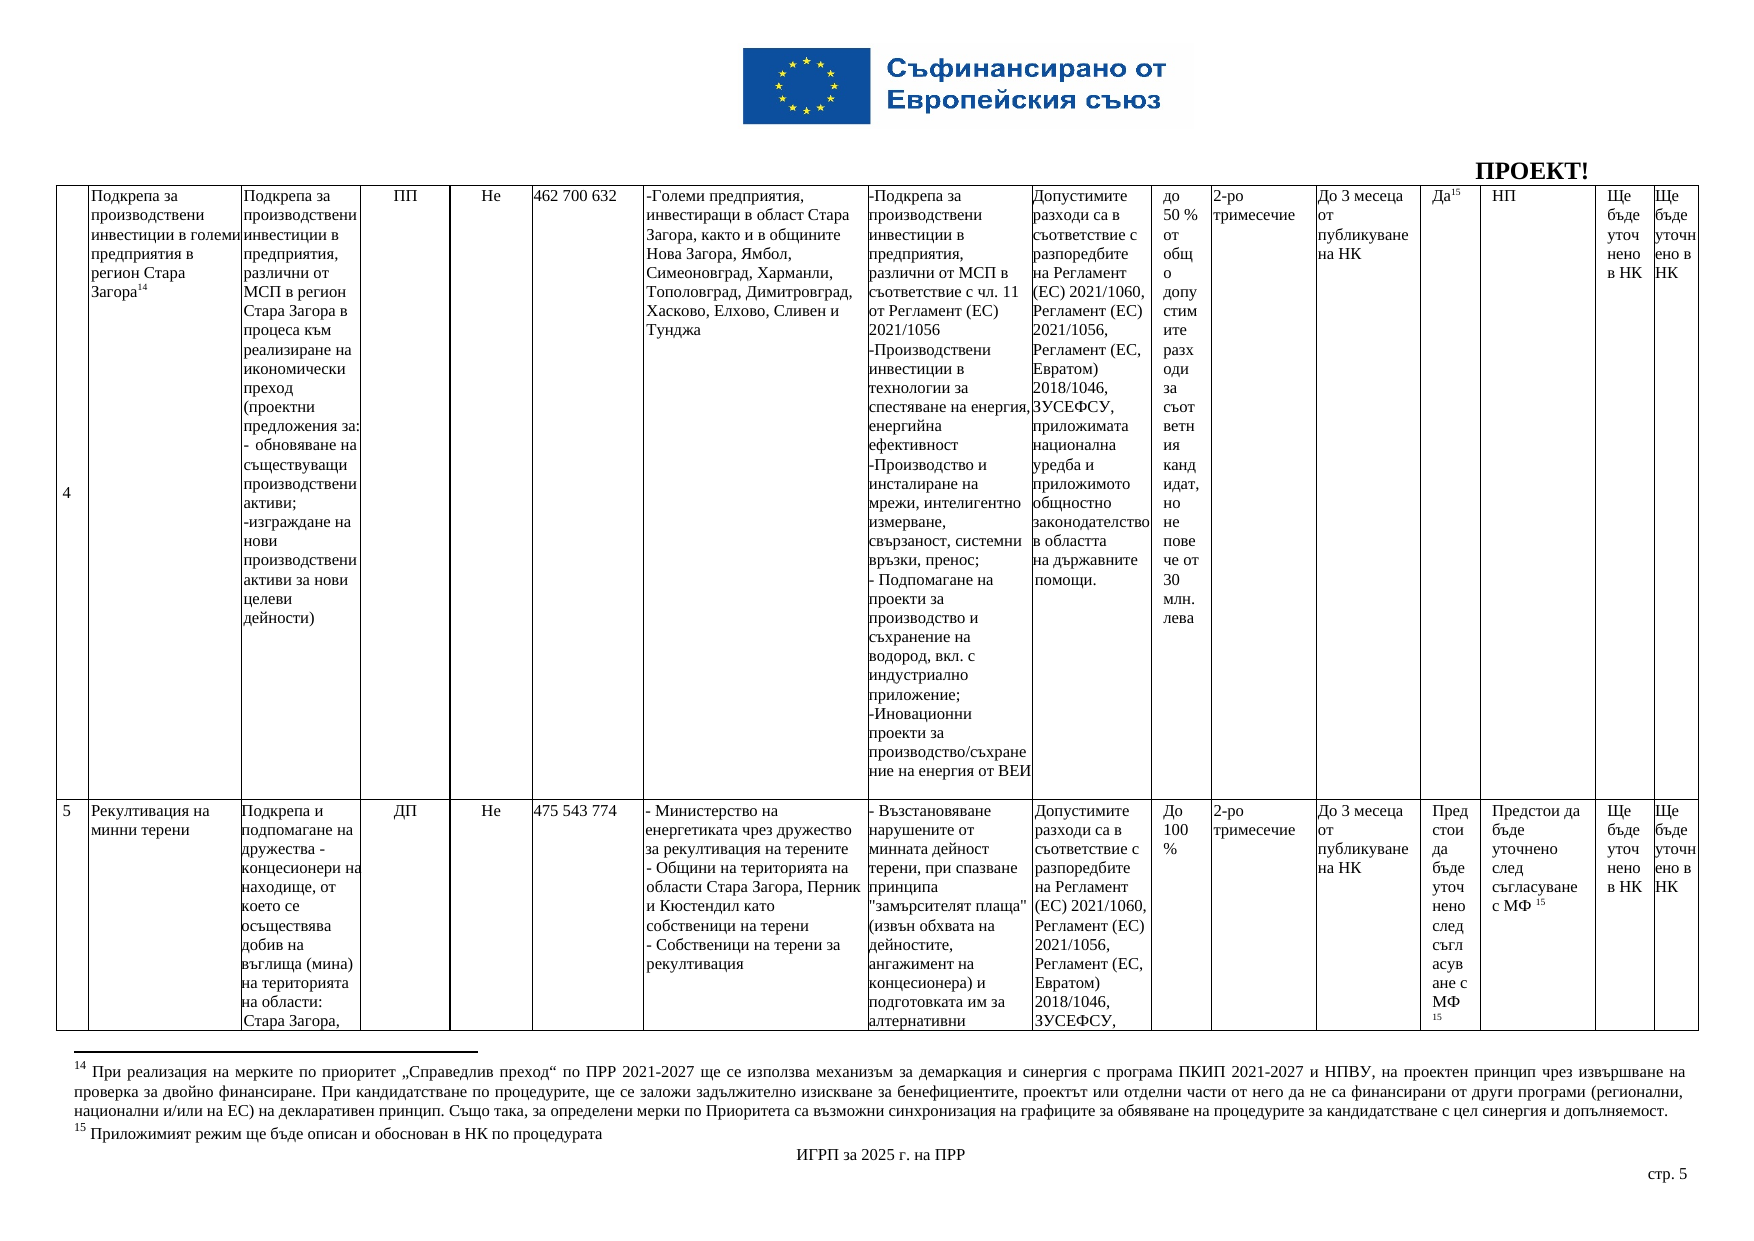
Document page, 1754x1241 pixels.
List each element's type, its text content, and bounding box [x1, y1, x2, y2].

table_cell Не [451, 186, 532, 799]
table_cell -Подкрепа за производствени инвестиции в предприятия, различни от МСП в съответствие с чл. 11 от Регламент (ЕС) 2021/1056 -Производствени инвестиции в технологии за спестяване на енергия, енергийна ефективност -Производство и инсталиране на мрежи, интелигентно измерване, свързаност, системни връзки, пренос; - Подпомагане на проекти за производство и съхранение на водород, вкл. с индустриално приложение; -Иновационни проекти за производство/съхранение на енергия от ВЕИ [869, 186, 1032, 799]
table_cell ДП [361, 800, 449, 1030]
table_cell НП [1481, 186, 1595, 799]
table_cell ПП [361, 186, 449, 799]
table_cell 462 700 632 [533, 186, 643, 799]
table_cell Да [1421, 186, 1480, 799]
table_cell Ще бъде уточнено в НК [1596, 800, 1654, 1030]
table_cell Не [451, 800, 532, 1030]
table_cell 2-ро тримесечие [1212, 186, 1316, 799]
table_cell Ще бъде уточнено в НК [1655, 800, 1698, 1030]
table_cell -Големи предприятия, инвестиращи в област Стара Загора, както и в общините Нова Загора, Ямбол, Симеоновград, Харманли, Тополовград, Димитровград, Хасково, Елхово, Сливен и Тунджа [644, 186, 868, 799]
table_cell Ще бъде уточнено в НК [1655, 186, 1698, 799]
table_cell Подкрепа за производствени инвестиции в големи предприятия в регион Стара Загора [89, 186, 241, 799]
table_cell Подкрепа за производствени инвестиции в предприятия, различни от МСП в регион Стара Загора в процеса към реализиране на икономически преход (проектни предложения за: - обновяване на съществуващи производствени активи; -изграждане на нови производствени активи за нови целеви дейности) [242, 186, 360, 799]
table_cell Ще бъде уточнено в НК [1596, 186, 1654, 799]
table_cell Предстои да бъде уточнено след съгласуване с МФ 15 [1481, 800, 1595, 1030]
table_cell До 3 месеца от публикуване на НК [1317, 186, 1420, 799]
table_cell До 3 месеца от публикуване на НК [1317, 800, 1420, 1030]
table_cell Рекултивация на минни терени [89, 800, 241, 1030]
table_cell 4 [57, 186, 88, 799]
table_cell 5 [57, 800, 88, 1030]
table_cell Предстои да бъде уточнено след съгласуване с МФ 15 [1421, 800, 1480, 1030]
table_cell до 50 % от общо допустимите разходи за съответния кандидат, но не повече от 30 млн. лева [1152, 186, 1211, 799]
table_cell До 100% [1152, 800, 1211, 1030]
table_cell 2-ро тримесечие [1212, 800, 1316, 1030]
picture [737, 43, 1194, 129]
table_cell 475 543 774 [533, 800, 643, 1030]
